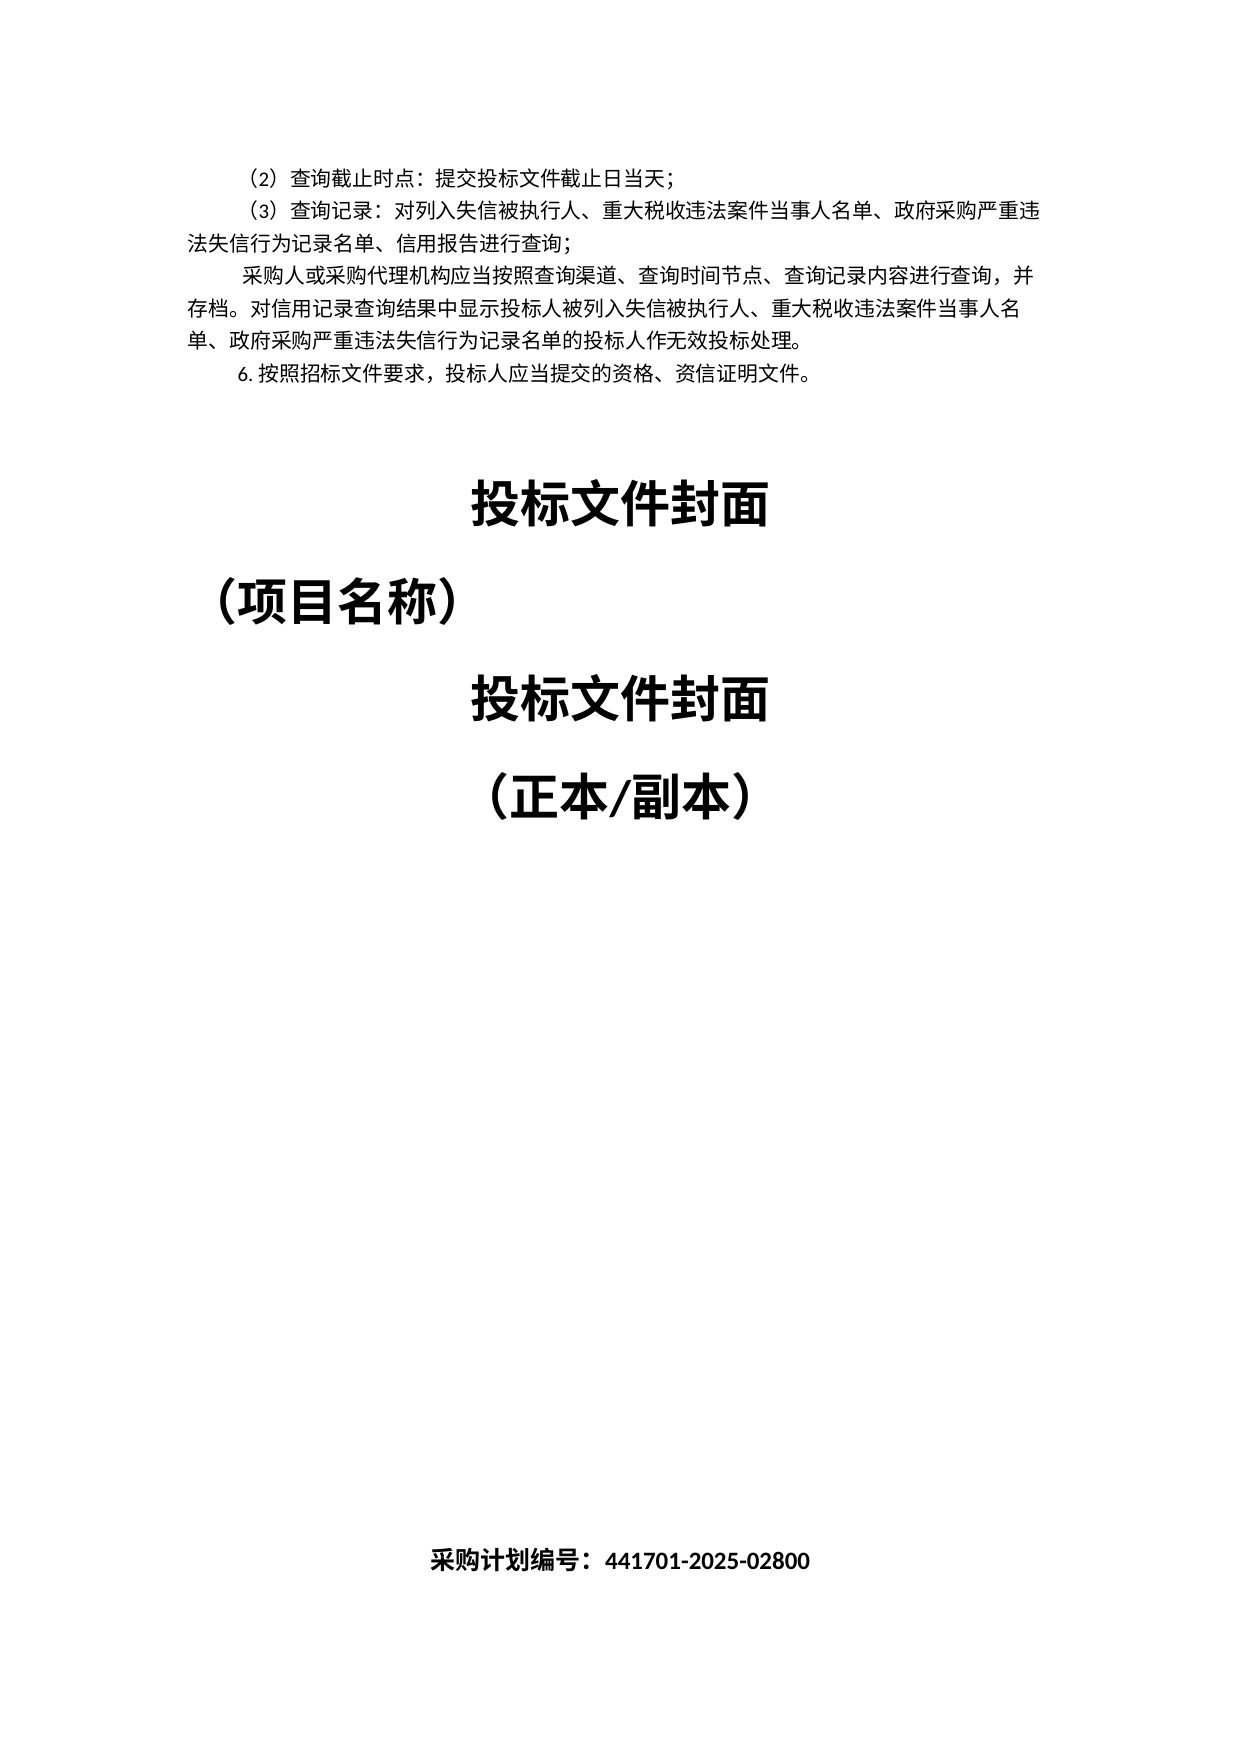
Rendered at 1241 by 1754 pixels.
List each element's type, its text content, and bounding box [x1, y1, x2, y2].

text 采购计划编号：441701-2025-02800 [187, 1527, 1053, 1592]
text （项目名称） [187, 552, 1053, 649]
text 投标文件封面 [187, 649, 1053, 747]
text 投标文件封面 [187, 454, 1053, 552]
text （正本/副本） [187, 747, 1053, 1527]
text （3）查询记录：对列入失信被执行人、重大税收违法案件当事人名单、政府采购严重违法失信行为记录名单、信用报告进行查询； [187, 194, 1053, 259]
text 6. 按照招标文件要求，投标人应当提交的资格、资信证明文件。 [187, 357, 1053, 389]
text 采购人或采购代理机构应当按照查询渠道、查询时间节点、查询记录内容进行查询，并存档。对信用记录查询结果中显示投标人被列入失信被执行人、重大税收违法案件当事人名单、政府采购严重违法失信行为记录名单的投标人作无效投标处理。 [187, 259, 1053, 357]
text （2）查询截止时点：提交投标文件截止日当天； [187, 162, 1053, 194]
